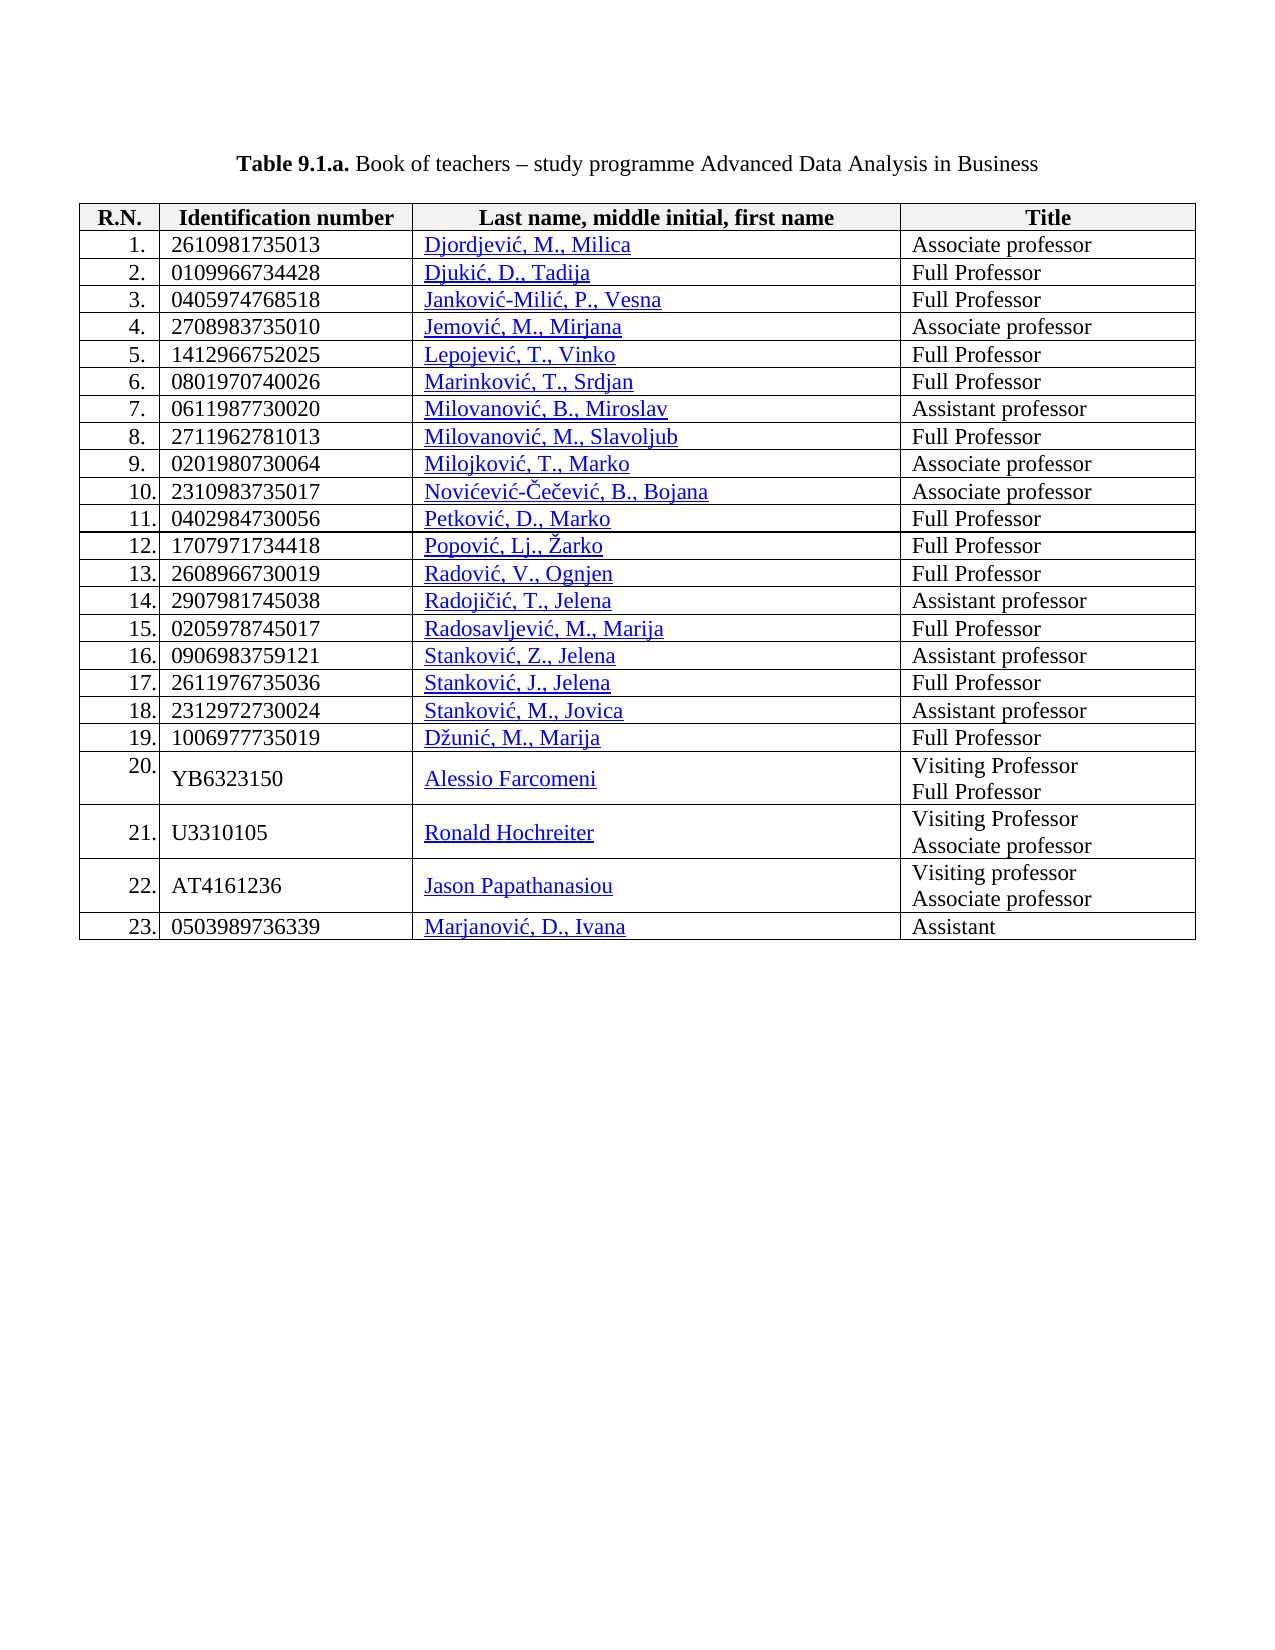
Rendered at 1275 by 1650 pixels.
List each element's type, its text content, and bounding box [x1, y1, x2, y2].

table_header Title [901, 204, 1195, 230]
table_cell Lepojević, T., Vinko [413, 341, 900, 367]
table_cell [80, 478, 159, 504]
table_cell Full Professor [901, 670, 1195, 696]
table_cell Novićević-Čečević, B., Bojana [413, 478, 900, 504]
table_cell [80, 341, 159, 367]
table_cell Radojičić, T., Jelena [413, 587, 900, 614]
table_cell Visiting Professor Associate professor [901, 805, 1195, 858]
table_cell 2708983735010 [160, 313, 412, 340]
table_cell Radosavljević, M., Marija [413, 615, 900, 641]
table_header R.N. [80, 204, 159, 230]
table_cell [80, 724, 159, 751]
table_cell Djukić, D., Tadija [413, 259, 900, 285]
table_cell Milovanović, M., Slavoljub [413, 423, 900, 449]
table_cell Džunić, M., Marija [413, 724, 900, 751]
table_cell [80, 533, 159, 559]
table_cell Jason Papathanasiou [413, 859, 900, 912]
table_cell 0503989736339 [160, 913, 412, 939]
table_cell Assistant professor [901, 697, 1195, 723]
table_cell [80, 313, 159, 340]
table_cell Assistant professor [901, 587, 1195, 614]
table_cell Associate professor [901, 450, 1195, 477]
table_cell [80, 286, 159, 312]
table_cell Visiting Professor Full Professor [901, 752, 1195, 804]
table_cell Radović, V., Ognjen [413, 560, 900, 586]
table_cell Alessio Farcomeni [413, 752, 900, 804]
table_cell 1707971734418 [160, 533, 412, 559]
table_cell Milojković, T., Marko [413, 450, 900, 477]
table_cell Assistant [901, 913, 1195, 939]
table_cell Milovanović, B., Miroslav [413, 396, 900, 422]
table_cell [80, 913, 159, 939]
table_cell 2312972730024 [160, 697, 412, 723]
table_cell [80, 423, 159, 449]
table_cell Full Professor [901, 560, 1195, 586]
table_header Identification number [160, 204, 412, 230]
table_header Last name, middle initial, first name [413, 204, 900, 230]
table_cell [80, 752, 159, 804]
table_cell Associate professor [901, 478, 1195, 504]
table_cell [80, 642, 159, 668]
table_cell [80, 231, 159, 257]
table_cell 1412966752025 [160, 341, 412, 367]
table_cell [80, 670, 159, 696]
table_cell Stanković, Z., Jelena [413, 642, 900, 668]
table_cell [80, 396, 159, 422]
table_cell 2611976735036 [160, 670, 412, 696]
table_cell [80, 859, 159, 912]
table_cell Popović, Lj., Žarko [413, 533, 900, 559]
table_cell Full Professor [901, 724, 1195, 751]
table_cell Marinković, T., Srdjan [413, 368, 900, 394]
table_cell [80, 615, 159, 641]
table_cell Janković-Milić, P., Vesna [413, 286, 900, 312]
table_cell Jemović, M., Mirjana [413, 313, 900, 340]
table_cell 2608966730019 [160, 560, 412, 586]
table_cell 2907981745038 [160, 587, 412, 614]
table_cell Full Professor [901, 286, 1195, 312]
table_cell 2711962781013 [160, 423, 412, 449]
table_cell [80, 560, 159, 586]
table_cell 0109966734428 [160, 259, 412, 285]
table_cell Djordjević, M., Milica [413, 231, 900, 257]
table_cell Stanković, M., Jovica [413, 697, 900, 723]
table_cell [80, 368, 159, 394]
table_cell 0201980730064 [160, 450, 412, 477]
table_cell YB6323150 [160, 752, 412, 804]
table_cell [80, 805, 159, 858]
table_cell [80, 450, 159, 477]
table_cell Visiting professor Associate professor [901, 859, 1195, 912]
table_cell Assistant professor [901, 642, 1195, 668]
table_cell Associate professor [901, 231, 1195, 257]
table_cell [80, 259, 159, 285]
table_cell Stanković, J., Jelena [413, 670, 900, 696]
table_cell [80, 505, 159, 531]
table_cell 2610981735013 [160, 231, 412, 257]
table_cell 2310983735017 [160, 478, 412, 504]
table_cell Associate professor [901, 313, 1195, 340]
table_cell Full Professor [901, 368, 1195, 394]
table_cell Full Professor [901, 505, 1195, 531]
table_cell 0402984730056 [160, 505, 412, 531]
table_cell Full Professor [901, 533, 1195, 559]
table_cell 0405974768518 [160, 286, 412, 312]
table_cell 0205978745017 [160, 615, 412, 641]
text Table 9.1.а. Book of teachers – study programme Advanced Data Analysis in Business [150, 150, 1125, 176]
table_cell [80, 697, 159, 723]
table_cell 0611987730020 [160, 396, 412, 422]
table_cell AT4161236 [160, 859, 412, 912]
table_cell Assistant professor [901, 396, 1195, 422]
table_cell Full Professor [901, 341, 1195, 367]
table_cell Marjanović, D., Ivana [413, 913, 900, 939]
table_cell Full Professor [901, 259, 1195, 285]
table_cell Petković, D., Marko [413, 505, 900, 531]
table_cell [80, 587, 159, 614]
table_cell Full Professor [901, 423, 1195, 449]
table_cell Full Professor [901, 615, 1195, 641]
table_cell U3310105 [160, 805, 412, 858]
table_cell 1006977735019 [160, 724, 412, 751]
table_cell 0801970740026 [160, 368, 412, 394]
table_cell Ronald Hochreiter [413, 805, 900, 858]
table_cell 0906983759121 [160, 642, 412, 668]
